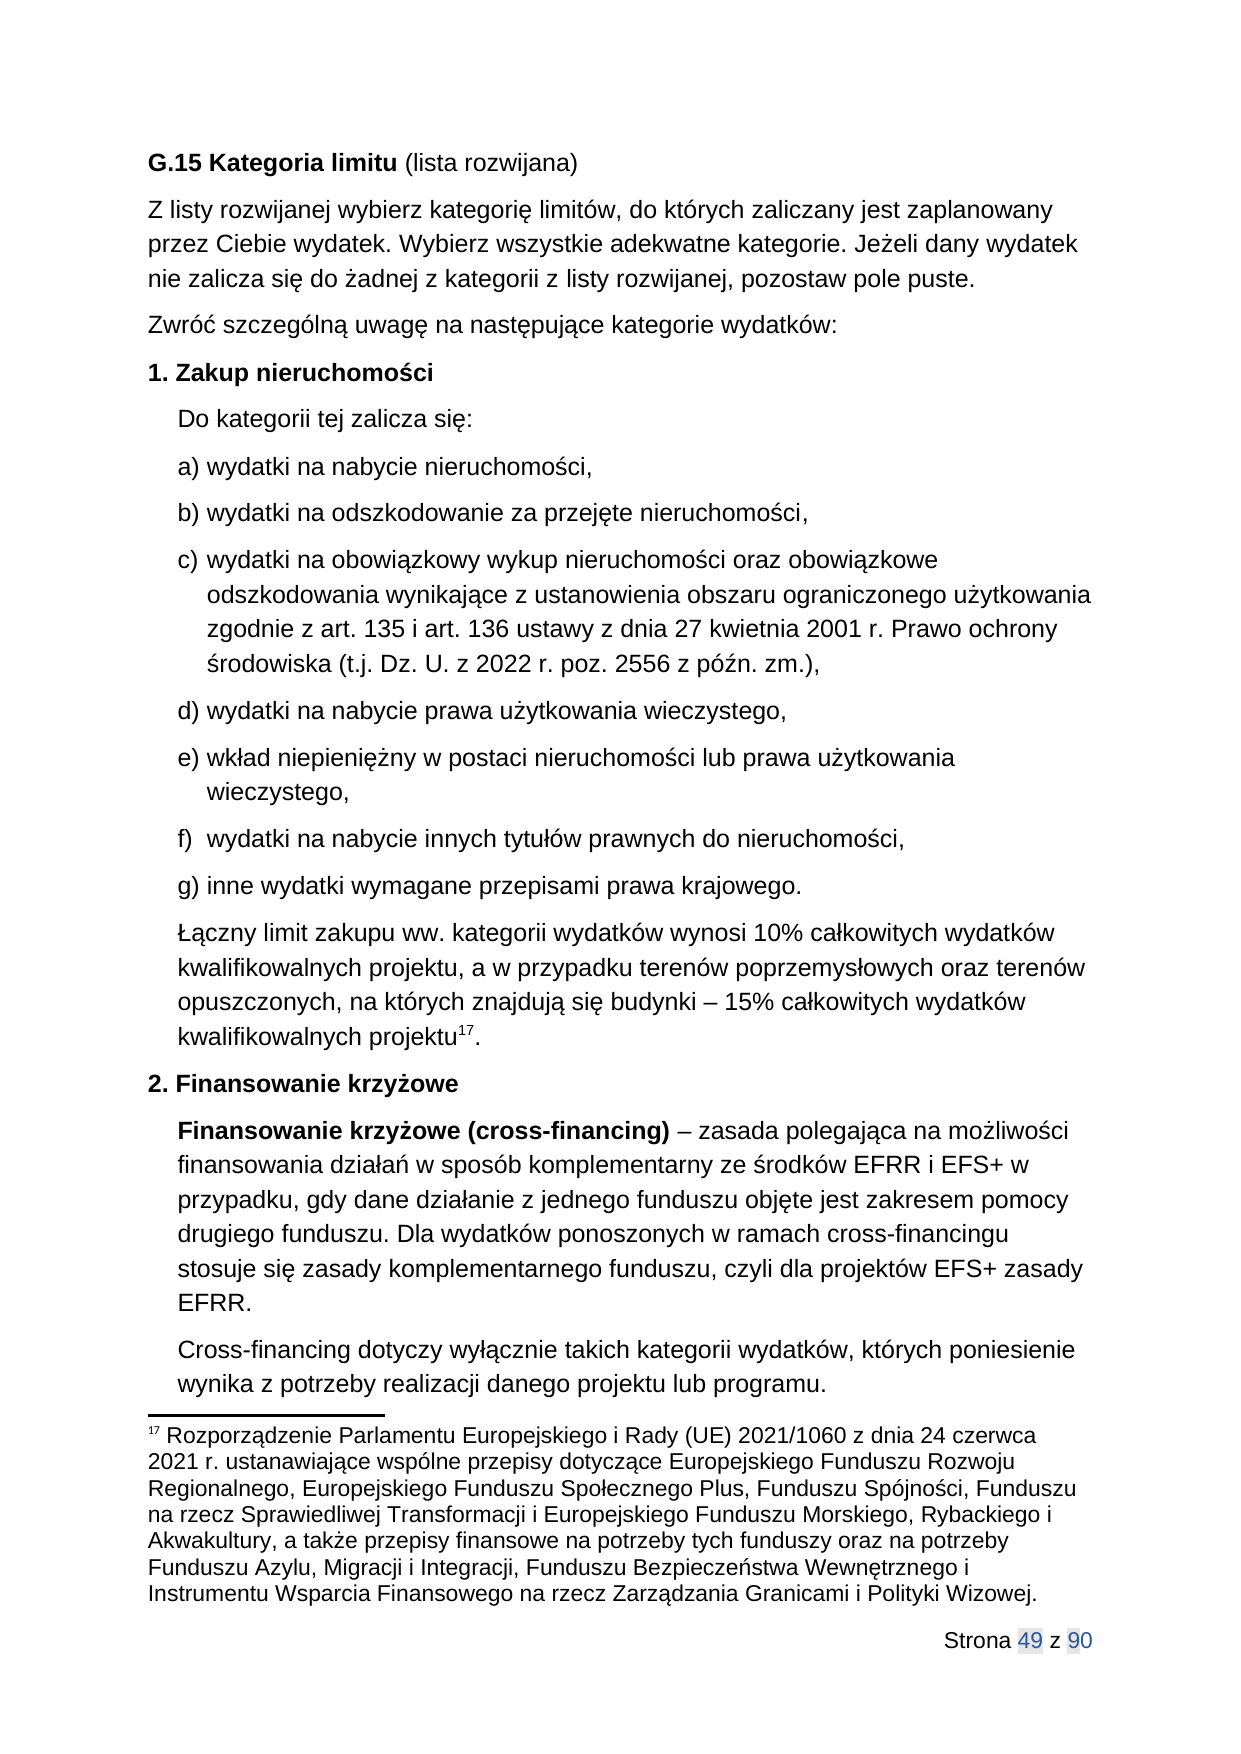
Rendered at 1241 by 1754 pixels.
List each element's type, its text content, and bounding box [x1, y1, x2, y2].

list wydatki na odszkodowanie za przejęte nieruchomości, [177, 498, 1093, 527]
list wydatki na nabycie prawa użytkowania wieczystego, [177, 696, 1093, 724]
text Cross-financing dotyczy wyłącznie takich kategorii wydatków, których poniesienie wynika z potrzeby realizacji danego projektu lub programu. [177, 1335, 1093, 1398]
list wkład niepieniężny w postaci nieruchomości lub prawa użytkowania wieczystego, [177, 743, 1093, 806]
list wydatki na obowiązkowy wykup nieruchomości oraz obowiązkowe odszkodowania wynikające z ustanowienia obszaru ograniczonego użytkowania zgodnie z art. 135 i art. 136 ustawy z dnia 27 kwietnia 2001 r. Prawo ochrony środowiska (t.j. Dz. U. z 2022 r. poz. 2556 z późn. zm.), [177, 545, 1093, 678]
list wydatki na nabycie innych tytułów prawnych do nieruchomości, [177, 824, 1093, 853]
text Z listy rozwijanej wybierz kategorię limitów, do których zaliczany jest zaplanowany przez Ciebie wydatek. Wybierz wszystkie adekwatne kategorie. Jeżeli dany wydatek nie zalicza się do żadnej z kategorii z listy rozwijanej, pozostaw pole puste. [148, 194, 1093, 292]
list wydatki na nabycie nieruchomości, [177, 451, 1093, 480]
text G.15 Kategoria limitu (lista rozwijana) [148, 148, 1093, 176]
text 1. Zakup nieruchomości [148, 357, 1093, 386]
text Finansowanie krzyżowe (cross-financing) – zasada polegająca na możliwości finansowania działań w sposób komplementarny ze środków EFRR i EFS+ w przypadku, gdy dane działanie z jednego funduszu objęte jest zakresem pomocy drugiego funduszu. Dla wydatków ponoszonych w ramach cross-financingu stosuje się zasady komplementarnego funduszu, czyli dla projektów EFS+ zasady EFRR. [177, 1116, 1093, 1317]
text Łączny limit zakupu ww. kategorii wydatków wynosi 10% całkowitych wydatków kwalifikowalnych projektu, a w przypadku terenów poprzemysłowych oraz terenów opuszczonych, na których znajdują się budynki – 15% całkowitych wydatków kwalifikowalnych projektu. [177, 918, 1093, 1050]
text Zwróć szczególną uwagę na następujące kategorie wydatków: [148, 311, 1093, 339]
list inne wydatki wymagane przepisami prawa krajowego. [177, 871, 1093, 900]
text Do kategorii tej zalicza się: [177, 404, 1093, 433]
list 2. Finansowanie krzyżowe [148, 1069, 1093, 1097]
